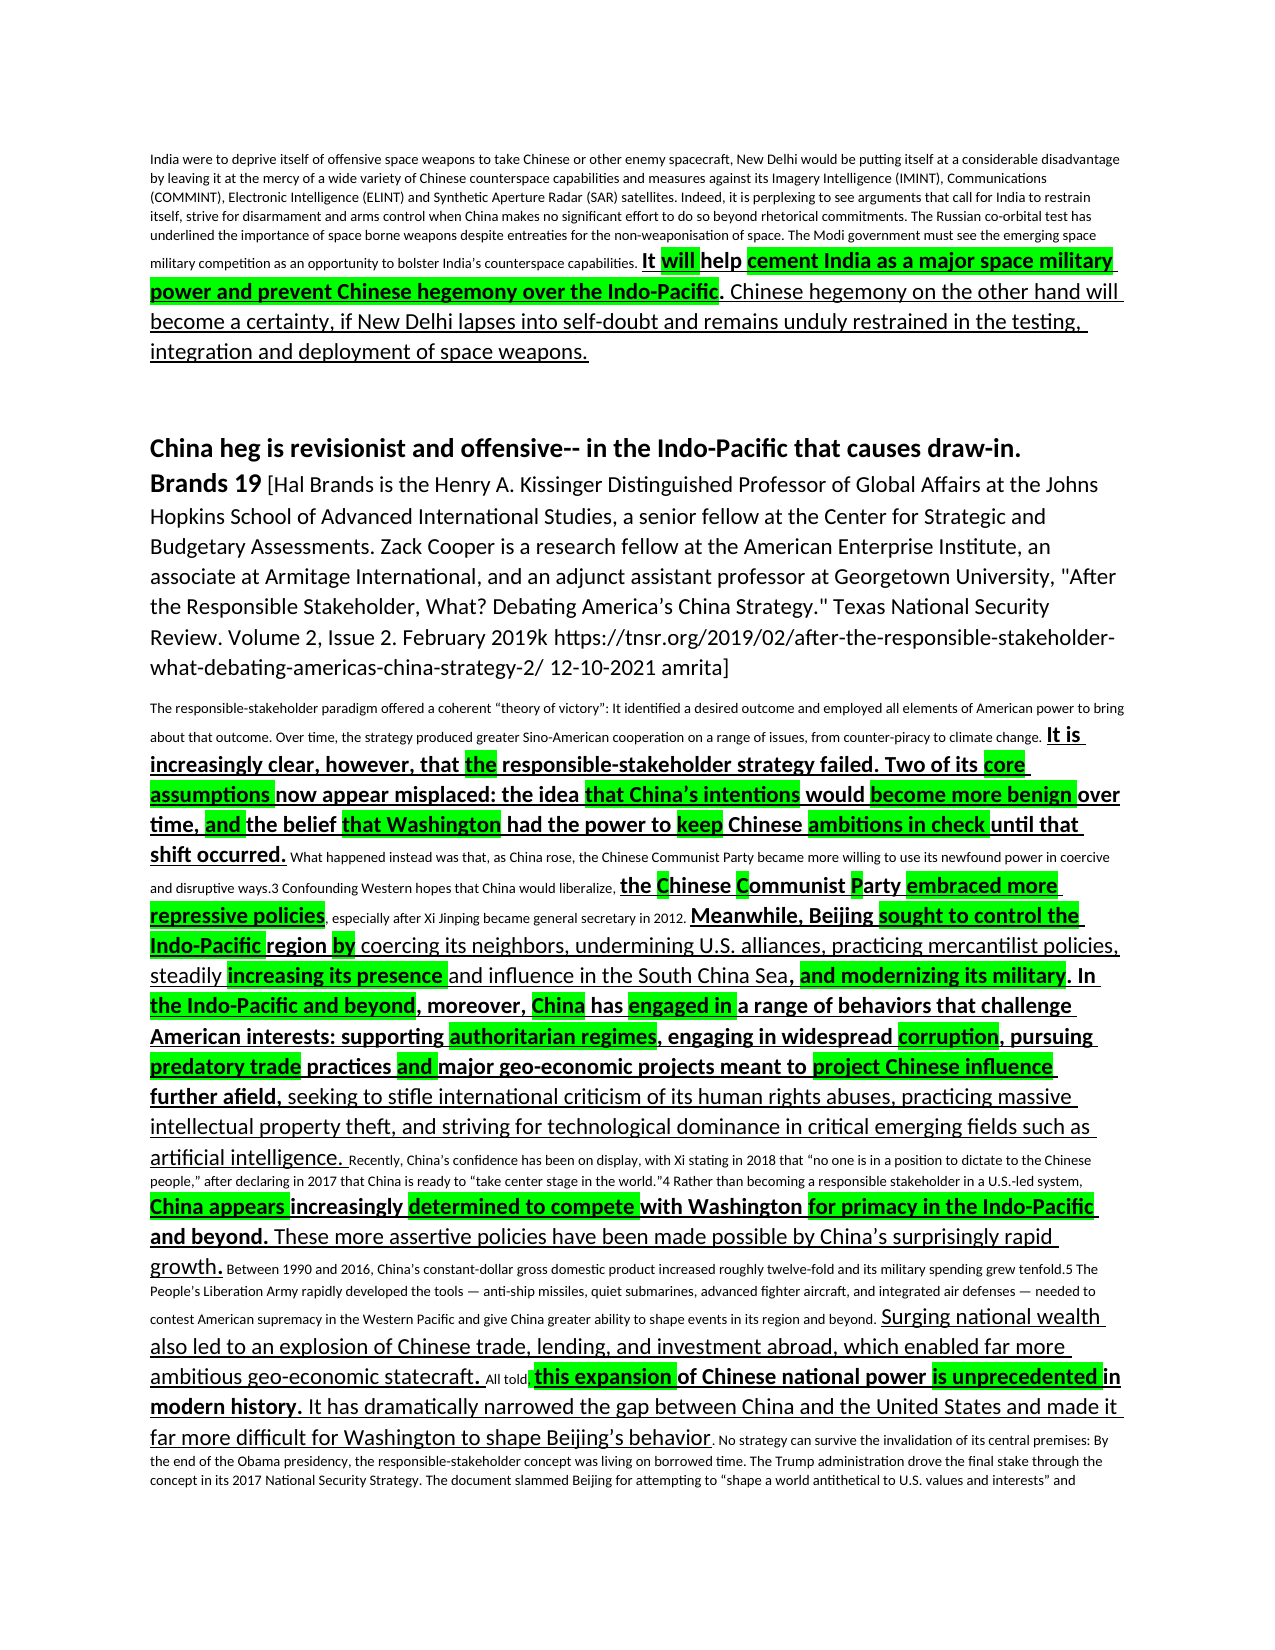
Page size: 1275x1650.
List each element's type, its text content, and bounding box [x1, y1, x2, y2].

subtitle China heg is revisionist and offensive-- in the Indo-Pacific that causes draw-in. [150, 431, 1125, 464]
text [150, 150, 1125, 365]
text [150, 700, 1125, 1489]
text Brands 19 [Hal Brands is the Henry A. Kissinger Distinguished Professor of Global Affairs at the Johns Hopkins School of Advanced International Studies, a senior fellow at the Center for Strategic and Budgetary Assessments. Zack Cooper is a research fellow at the American Enterprise Institute, an associate at Armitage International, and an adjunct assistant professor at Georgetown University, "After the Responsible Stakeholder, What? Debating America’s China Strategy." Texas National Security Review. Volume 2, Issue 2. February 2019k https://tnsr.org/2019/02/after-the-responsible-stakeholder-what-debating-americas-china-strategy-2/ 12-10-2021 amrita] [150, 467, 1125, 681]
